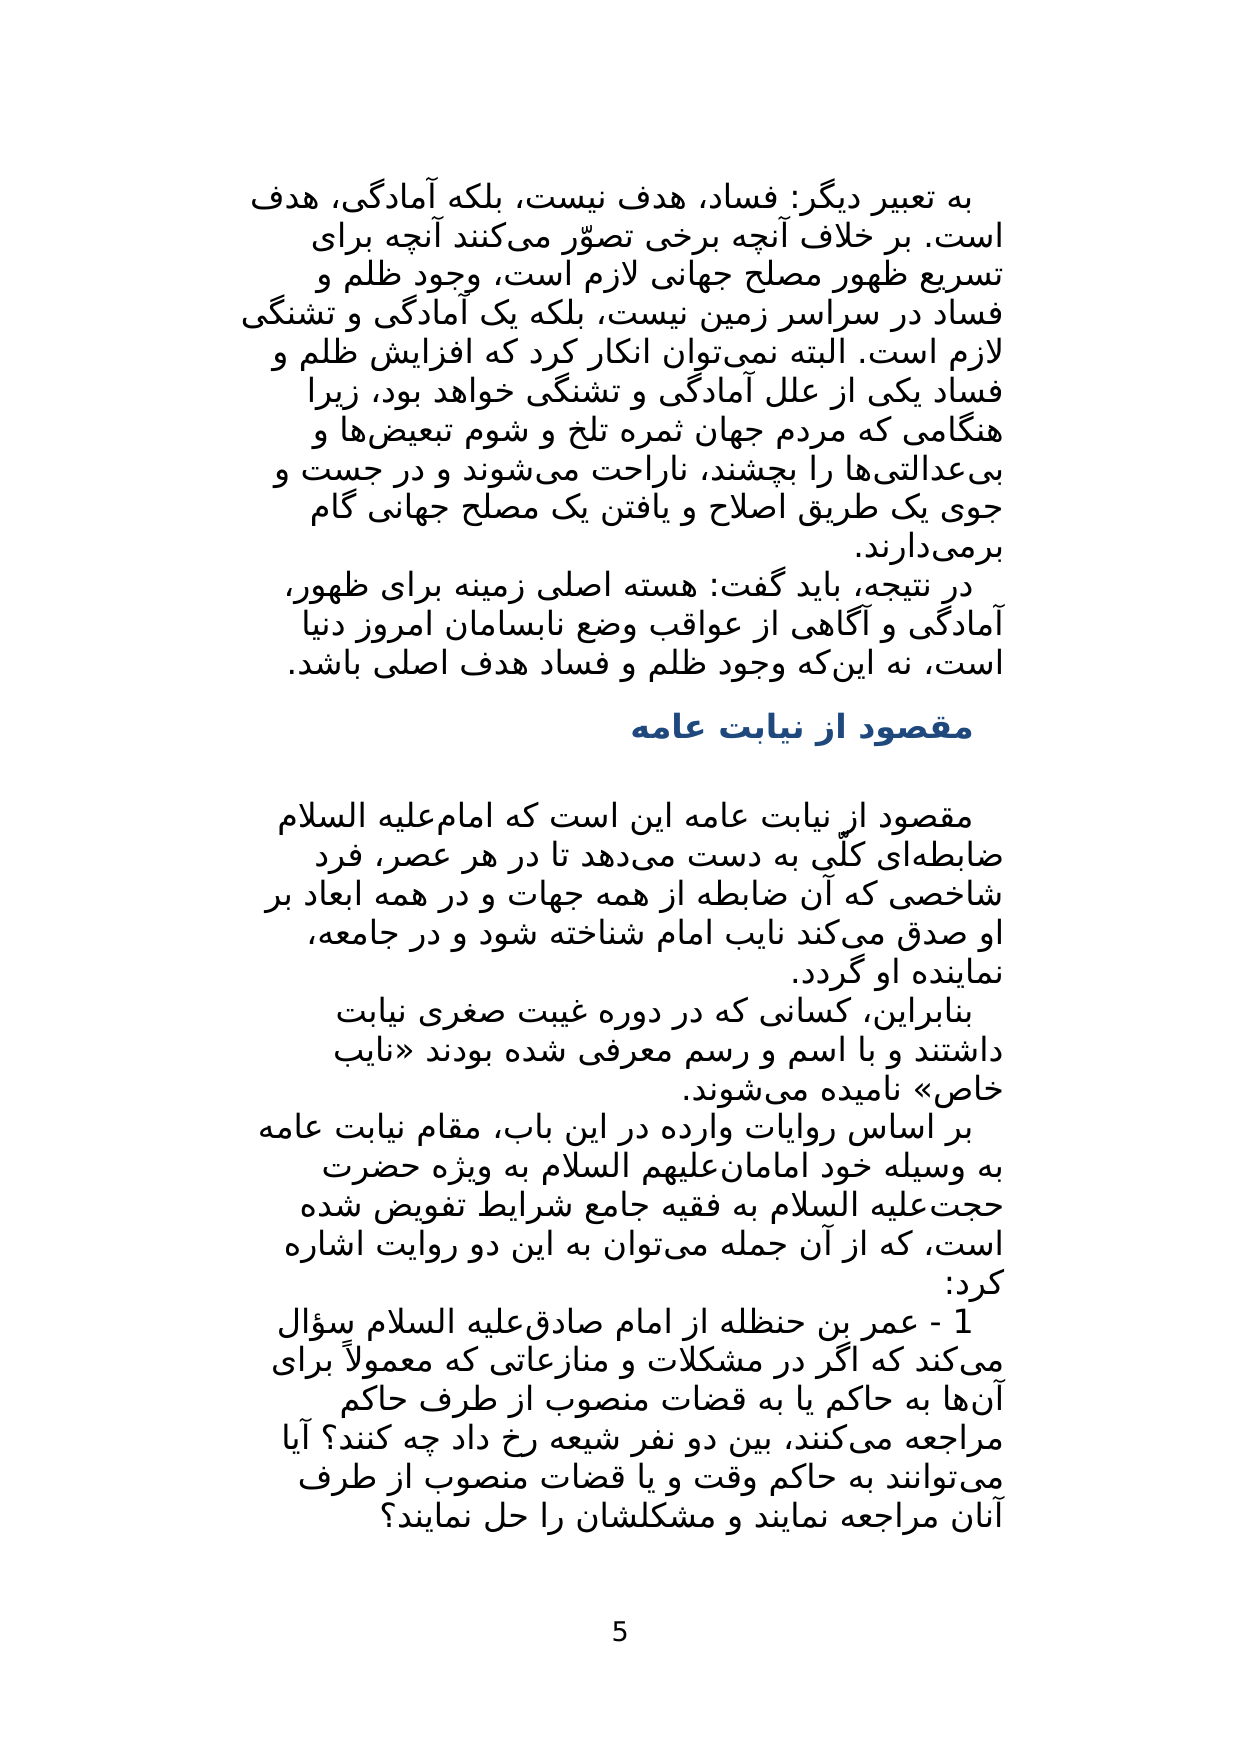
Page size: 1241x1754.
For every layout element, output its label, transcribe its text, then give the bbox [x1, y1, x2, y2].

text بنابراین، کسانی که در دوره غیبت صغری نیابت داشتند و با اسم و رسم معرفی شده بودند «نایب خاص» نامیده می‌شوند. [236, 991, 1004, 1108]
text مقصود از نیابت عامه این است که امام‌علیه السلام ضابطه‌ای کلّی به دست می‌دهد تا در هر عصر، فرد شاخصی که آن ضابطه از همه جهات و در همه ابعاد بر او صدق می‌کند نایب امام شناخته شود و در جامعه، نماینده او گردد. [236, 797, 1004, 991]
text بر اساس روایات وارده در این باب، مقام نیابت عامه به وسیله خود امامان‌علیهم السلام به ویژه حضرت حجت‌علیه السلام به فقیه جامع شرایط تفویض شده است، که از آن جمله می‌توان به این دو روایت اشاره کرد: [236, 1108, 1004, 1302]
text به تعبیر دیگر: فساد، هدف نیست، بلکه آمادگی، هدف است. بر خلاف آنچه برخی تصوّر می‌کنند آنچه برای تسریع ظهور مصلح جهانی لازم است، وجود ظلم و فساد در سراسر زمین نیست، بلکه یک آمادگی و تشنگی لازم است. البته نمی‌توان انکار کرد که افزایش ظلم و فساد یکی از علل آمادگی و تشنگی خواهد بود، زیرا هنگامی که مردم جهان ثمره تلخ و شوم تبعیض‌ها و بی‌عدالتی‌ها را بچشند، ناراحت می‌شوند و در جست و جوی یک طریق اصلاح و یافتن یک مصلح جهانی گام برمی‌دارند. [236, 177, 1004, 566]
text 1 - عمر بن حنظله از امام صادق‌علیه السلام سؤال می‌کند که اگر در مشکلات و منازعاتی که معمولاً برای آن‌ها به حاکم یا به قضات منصوب از طرف حاکم مراجعه می‌کنند، بین دو نفر شیعه رخ داد چه کنند؟ آیا می‌توانند به حاکم وقت و یا قضات منصوب از طرف آنان مراجعه نمایند و مشکلشان را حل نمایند؟ [236, 1302, 1004, 1535]
subtitle مقصود از نیابت عامه [236, 707, 1004, 746]
text در نتیجه، باید گفت: هسته اصلی زمینه برای ظهور، آمادگی و آگاهی از عواقب وضع نابسامان امروز دنیا است، نه این‌که وجود ظلم و فساد هدف اصلی باشد. [236, 566, 1004, 682]
